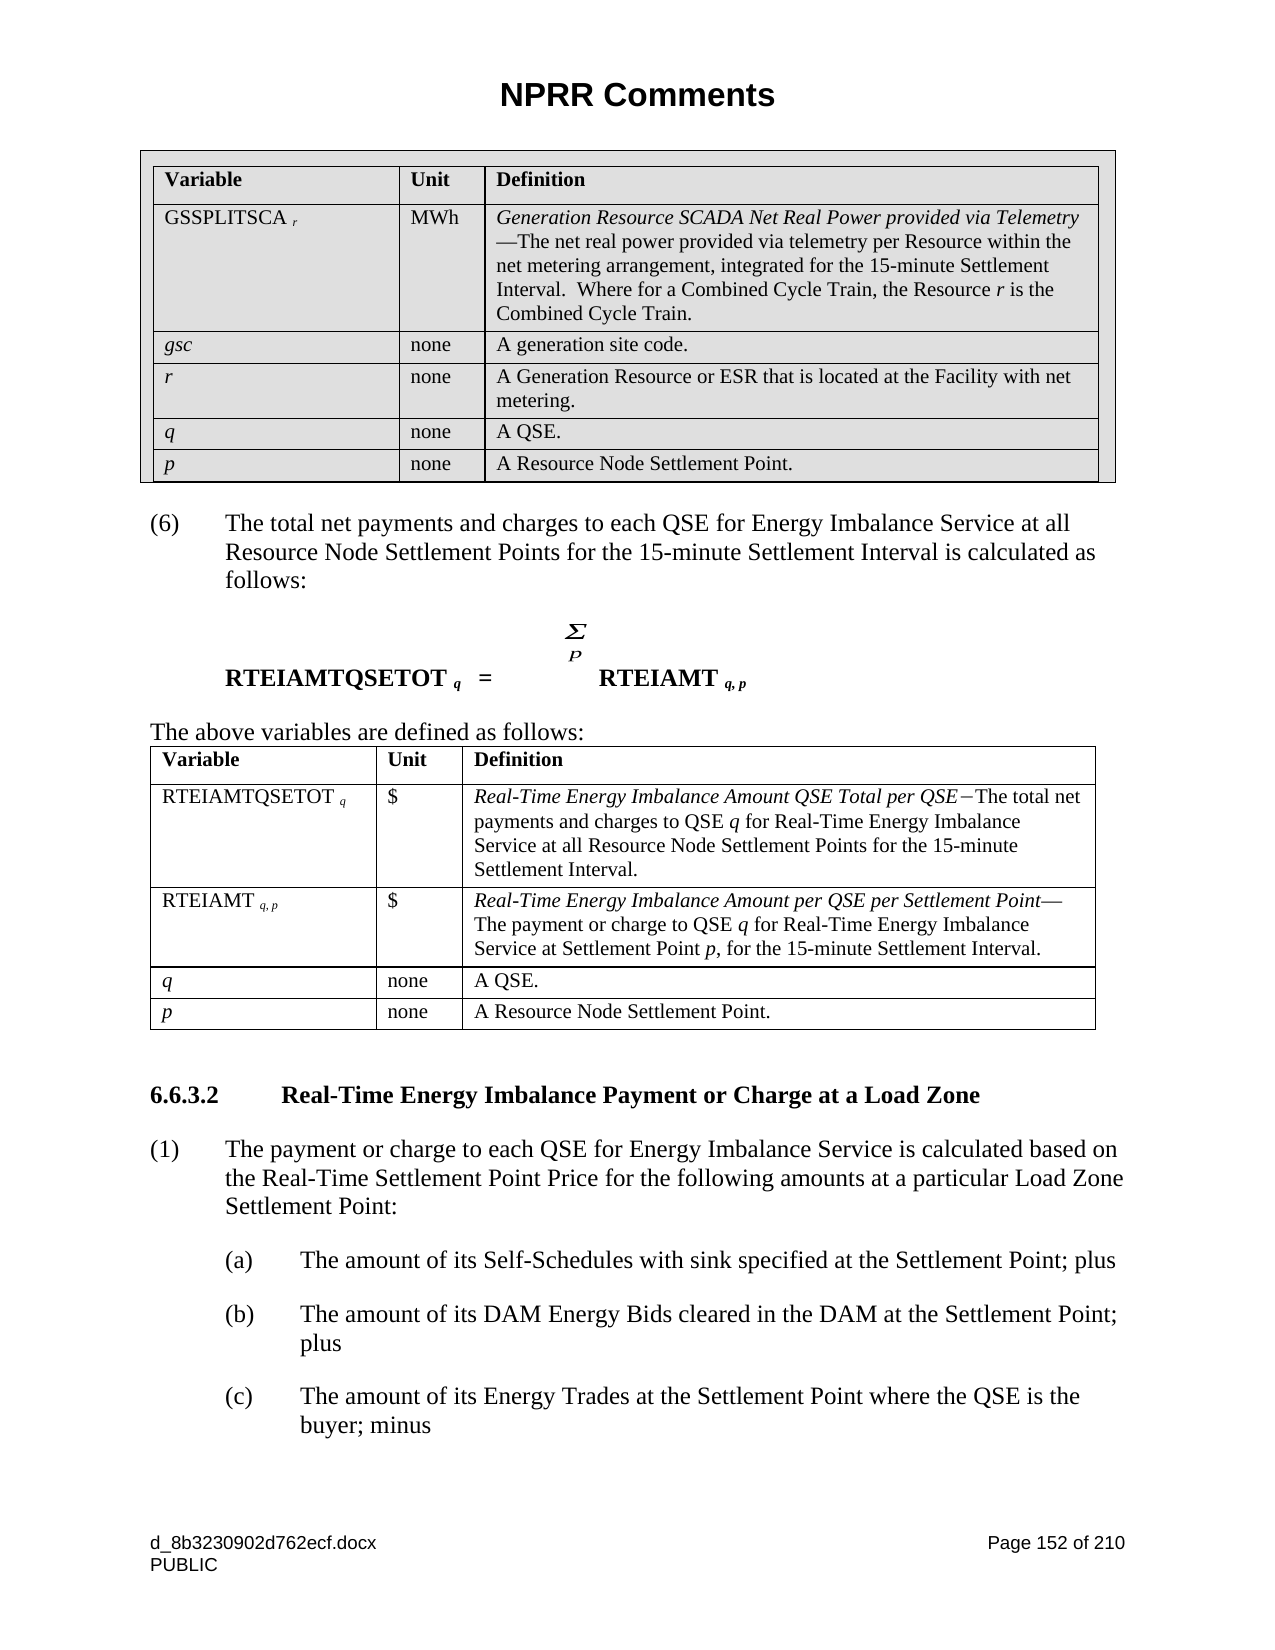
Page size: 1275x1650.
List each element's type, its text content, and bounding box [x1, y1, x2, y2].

text (1) The payment or charge to each QSE for Energy Imbalance Service is calculated based on the Real-Time Settlement Point Price for the following amounts at a particular Load Zone Settlement Point: [150, 1134, 1125, 1220]
table_cell RTEIAMTQSETOT q [151, 785, 376, 887]
text The above variables are defined as follows: [150, 717, 1125, 746]
text 6.6.3.2 Real-Time Energy Imbalance Payment or Charge at a Load Zone [150, 1080, 1125, 1109]
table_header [141, 151, 1115, 482]
table_cell q [151, 968, 376, 998]
table_cell $ [377, 785, 462, 887]
table_header Definition [463, 747, 1095, 783]
table_cell $ [377, 888, 462, 966]
table_cell none [377, 999, 462, 1029]
text RTEIAMTQSETOT q = RTEIAMT q, p [225, 619, 1125, 692]
table_header Unit [377, 747, 462, 783]
text (6) The total net payments and charges to each QSE for Energy Imbalance Service at all Resource Node Settlement Points for the 15-minute Settlement Interval is calculated as follows: [150, 508, 1125, 594]
table_cell p [151, 999, 376, 1029]
table_cell A QSE. [463, 968, 1095, 998]
text (b) The amount of its DAM Energy Bids cleared in the DAM at the Settlement Point; plus [225, 1299, 1125, 1356]
text (a) The amount of its Self-Schedules with sink specified at the Settlement Point; plus [225, 1245, 1125, 1274]
table_cell RTEIAMT q, p [151, 888, 376, 966]
table_header Variable [151, 747, 376, 783]
table_cell Real-Time Energy Imbalance Amount QSE Total per QSEThe total net payments and charges to QSE q for Real-Time Energy Imbalance Service at all Resource Node Settlement Points for the 15-minute Settlement Interval. [463, 785, 1095, 887]
table_cell none [377, 968, 462, 998]
text (c) The amount of its Energy Trades at the Settlement Point where the QSE is the buyer; minus [225, 1381, 1125, 1439]
table_cell Real-Time Energy Imbalance Amount per QSE per Settlement Point—The payment or charge to QSE q for Real-Time Energy Imbalance Service at Settlement Point p, for the 15-minute Settlement Interval. [463, 888, 1095, 966]
table_cell A Resource Node Settlement Point. [463, 999, 1095, 1029]
